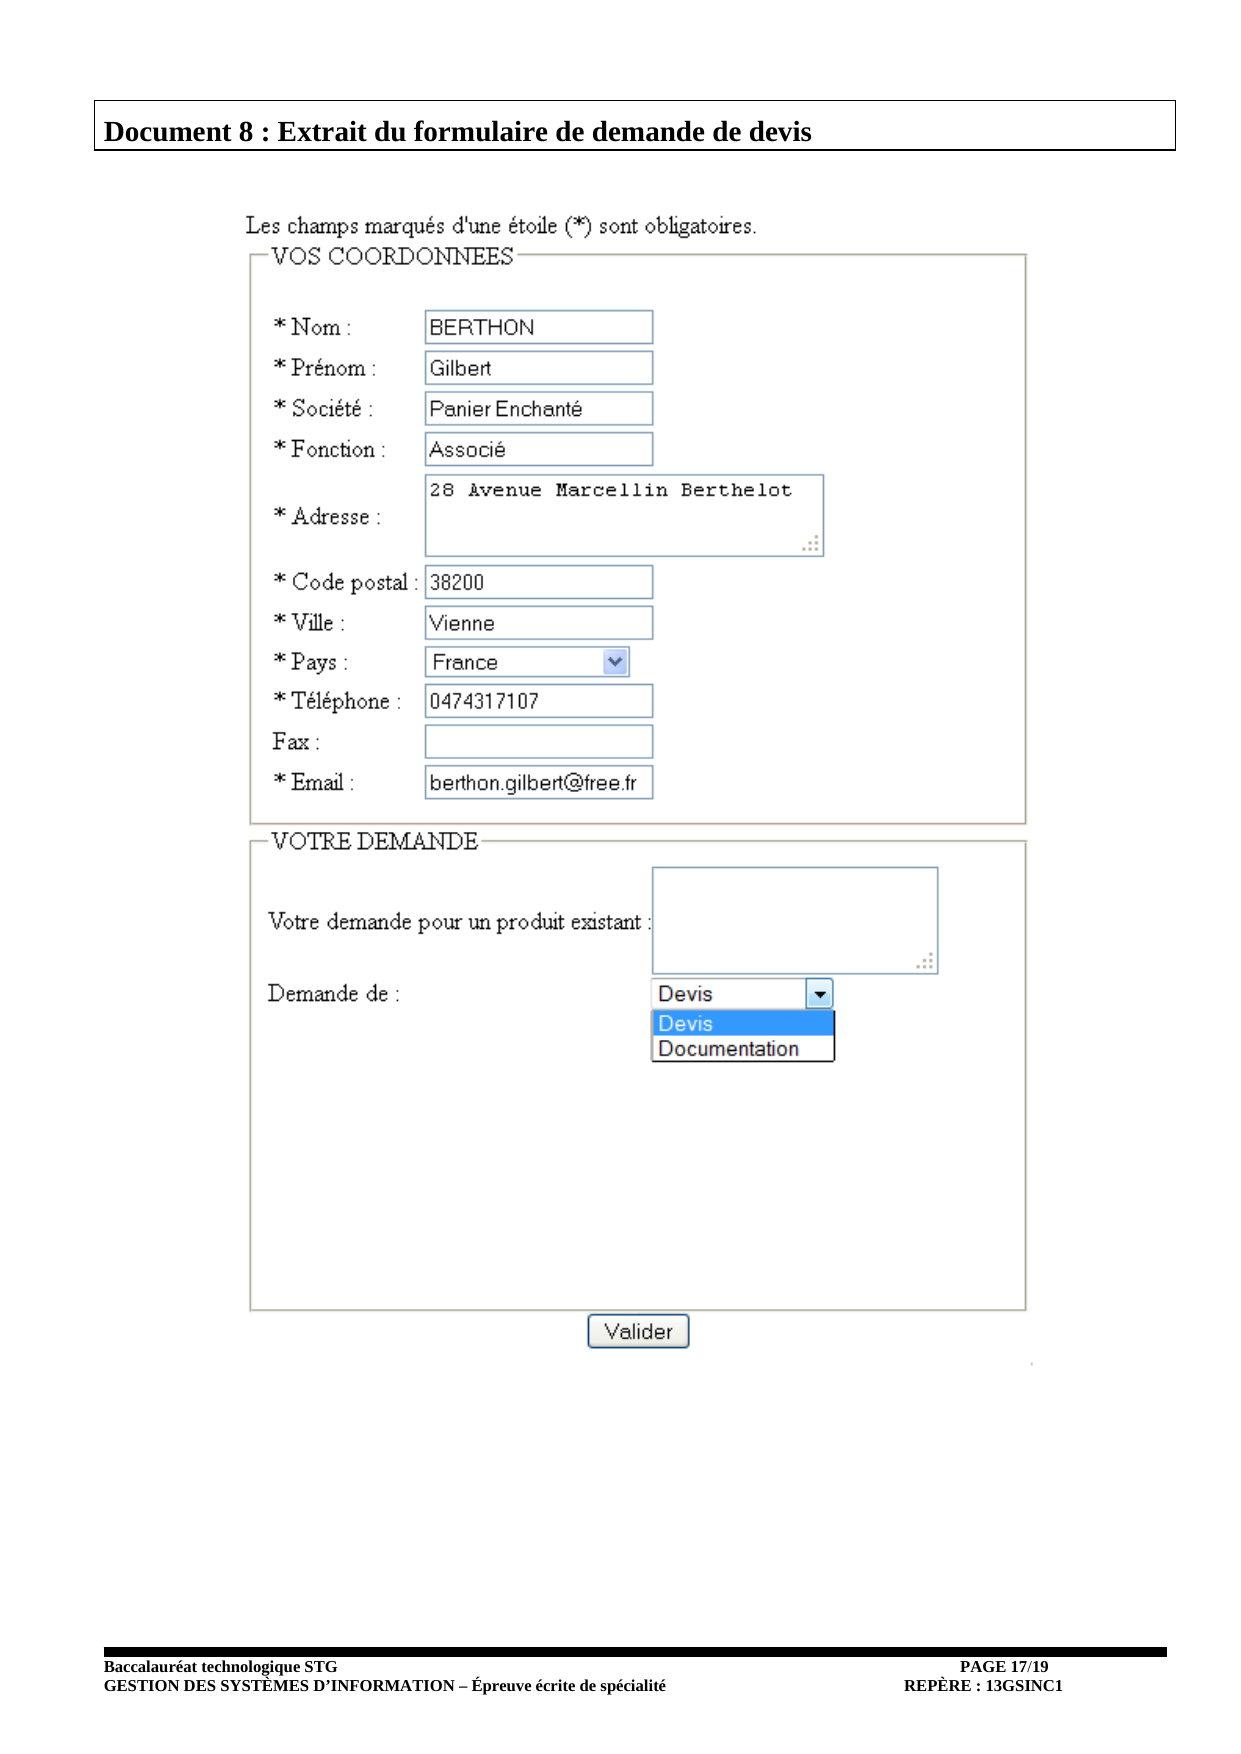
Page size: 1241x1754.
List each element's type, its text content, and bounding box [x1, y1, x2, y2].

subtitle Document 8 : Extrait du formulaire de demande de devis [95, 101, 1175, 149]
picture [234, 196, 1036, 1369]
